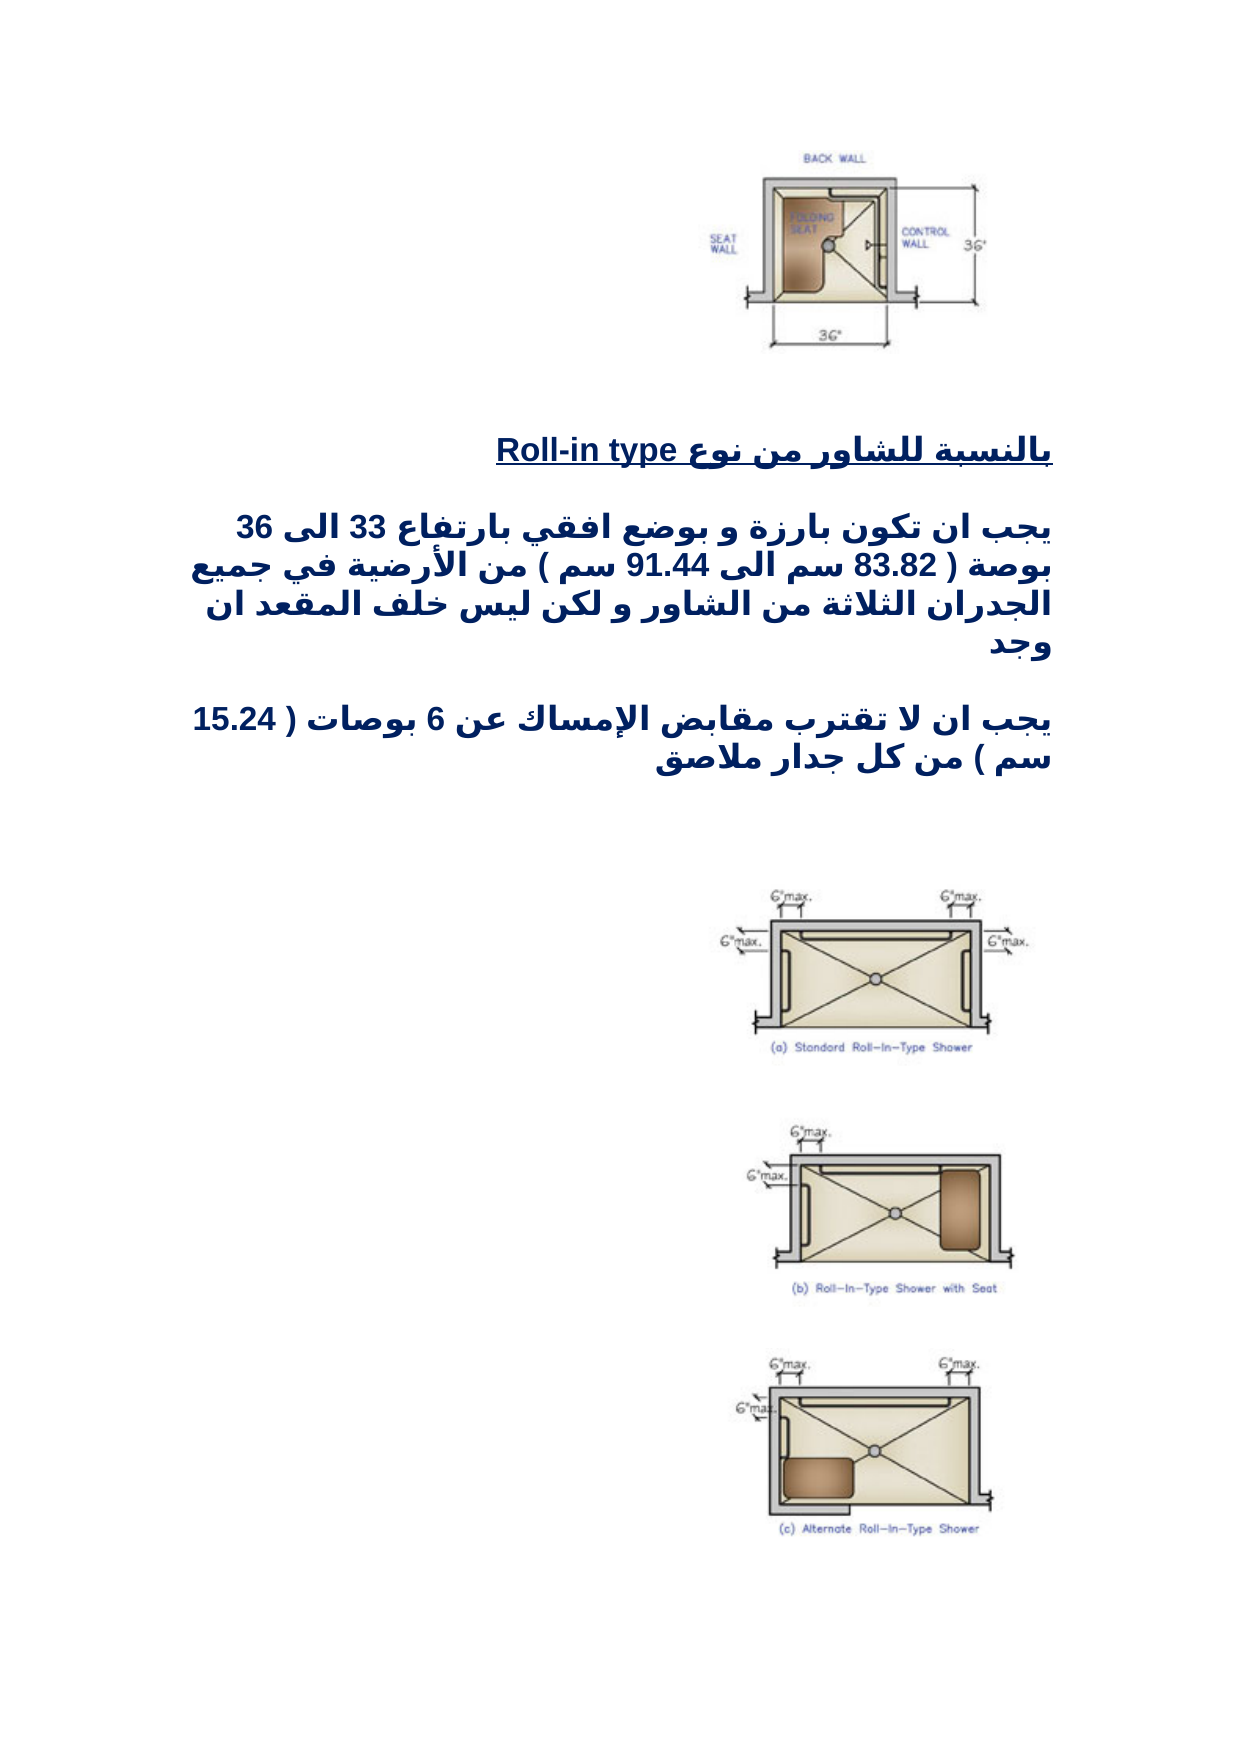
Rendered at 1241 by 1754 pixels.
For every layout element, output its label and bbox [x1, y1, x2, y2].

text [187, 150, 1053, 1587]
picture [730, 1106, 1053, 1310]
picture [716, 1348, 1053, 1549]
picture [697, 852, 1053, 1069]
picture [662, 150, 1053, 354]
